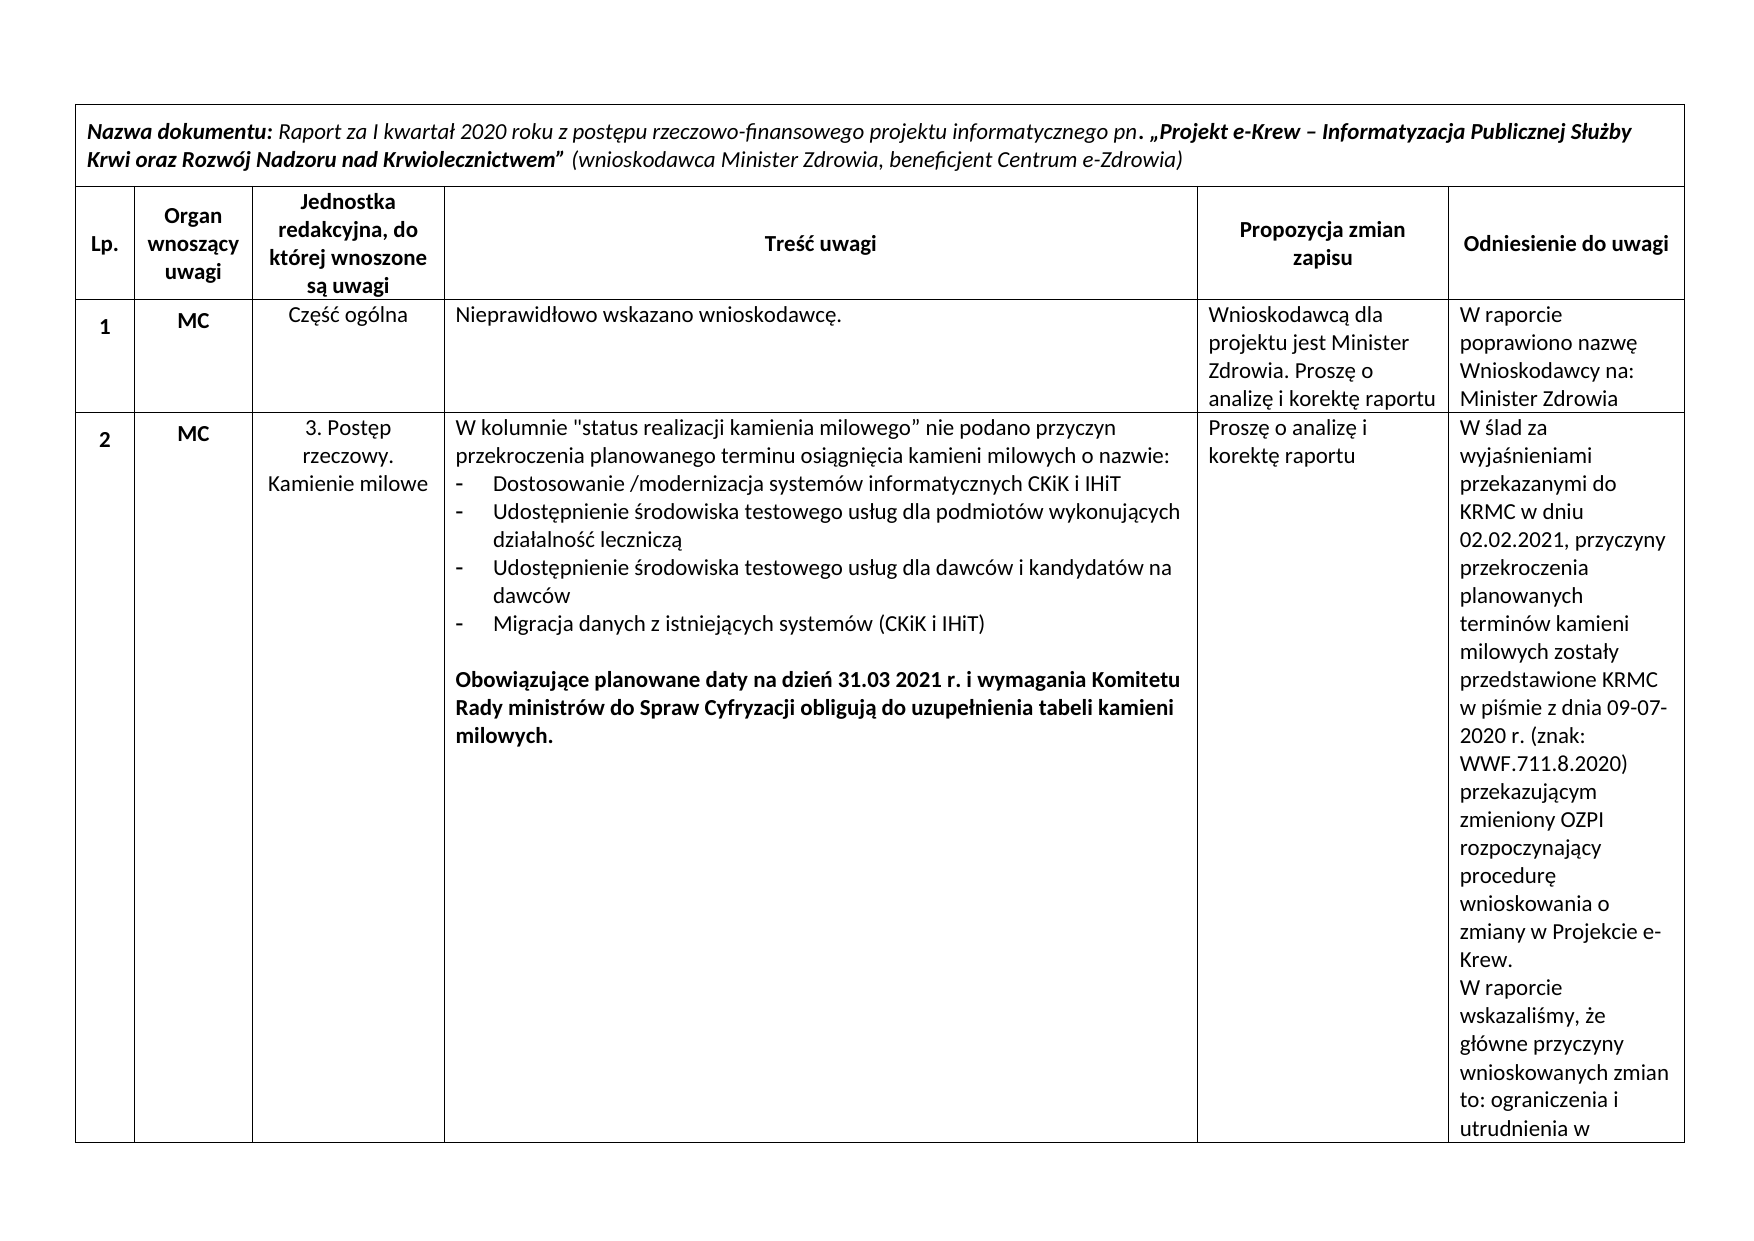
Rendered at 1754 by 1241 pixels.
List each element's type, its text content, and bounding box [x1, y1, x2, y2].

table_cell Jednostka redakcyjna, do której wnoszone są uwagi [253, 187, 444, 299]
table_cell Nieprawidłowo wskazano wnioskodawcę. [445, 300, 1197, 412]
table_cell Odniesienie do uwagi [1449, 187, 1684, 299]
table_cell MC [135, 300, 252, 412]
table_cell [253, 413, 444, 1142]
table_cell 1 [76, 300, 134, 412]
table_cell Organ wnoszący uwagi [135, 187, 252, 299]
table_cell Lp. [76, 187, 134, 299]
table_cell MC [135, 413, 252, 1142]
table_cell W raporcie poprawiono nazwę Wnioskodawcy na: Minister Zdrowia [1449, 300, 1684, 412]
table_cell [1198, 413, 1448, 1142]
table_cell Treść uwagi [445, 187, 1197, 299]
table_cell Część ogólna [253, 300, 444, 412]
table_cell Wnioskodawcą dla projektu jest Minister Zdrowia. Proszę o analizę i korektę raportu [1198, 300, 1448, 412]
table_cell Propozycja zmian zapisu [1198, 187, 1448, 299]
table_header Nazwa dokumentu: Raport za I kwartał 2020 roku z postępu rzeczowo-finansowego projektu informatycznego pn. „Projekt e-Krew – Informatyzacja Publicznej Służby Krwi oraz Rozwój Nadzoru nad Krwiolecznictwem” (wnioskodawca Minister Zdrowia, beneficjent Centrum e-Zdrowia) [76, 105, 1684, 186]
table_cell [445, 413, 1197, 1142]
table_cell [1449, 413, 1684, 1142]
table_cell 2 [76, 413, 134, 1142]
